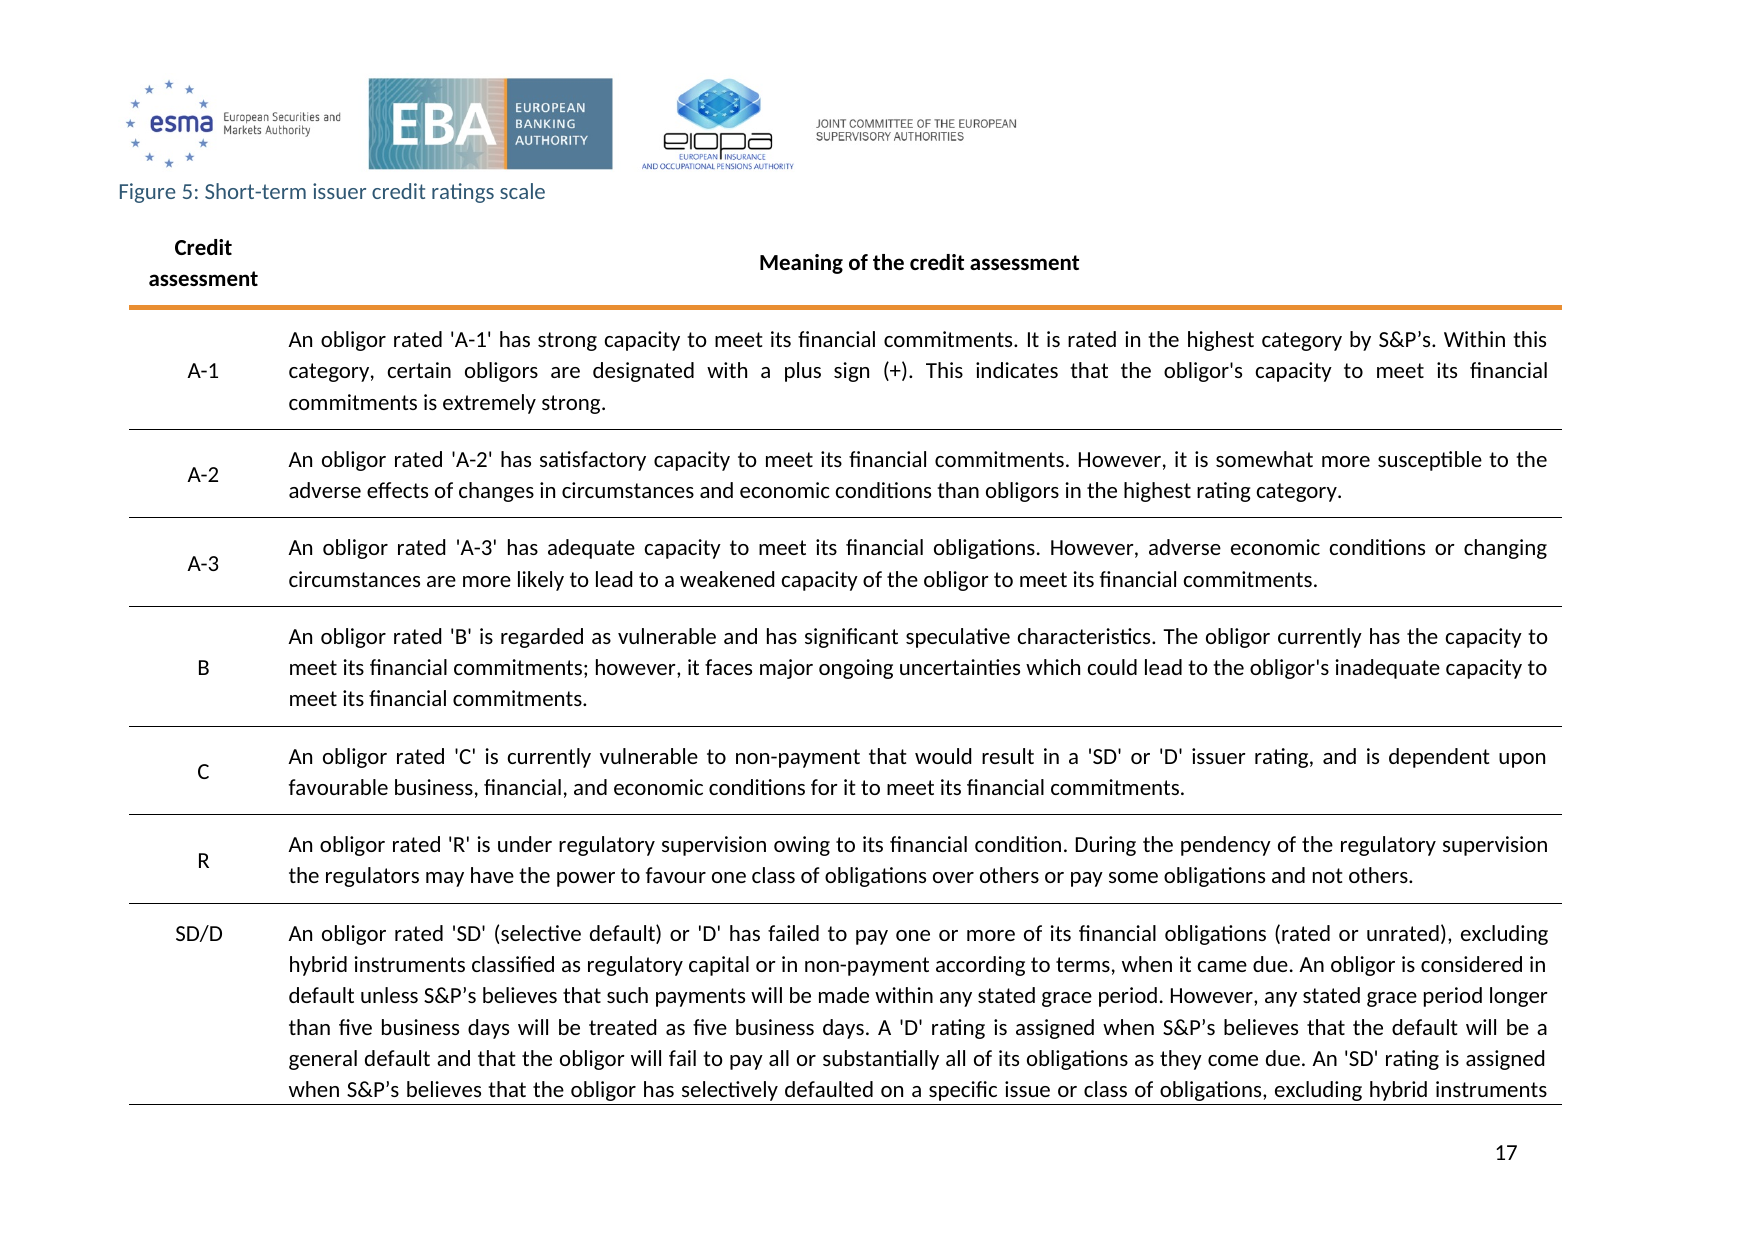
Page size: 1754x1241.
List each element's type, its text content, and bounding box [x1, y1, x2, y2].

table_cell An obligor rated 'A-2' has satisfactory capacity to meet its financial commitments. However, it is somewhat more susceptible to the adverse effects of changes in circumstances and economic conditions than obligors in the highest rating category. [277, 430, 1562, 517]
table_header Meaning of the credit assessment [277, 218, 1562, 305]
table_cell R [129, 815, 277, 903]
picture [118, 73, 1029, 174]
table_cell SD/D [129, 904, 277, 1104]
table_cell An obligor rated 'R' is under regulatory supervision owing to its financial condition. During the pendency of the regulatory supervision the regulators may have the power to favour one class of obligations over others or pay some obligations and not others. [277, 815, 1562, 903]
table_cell An obligor rated 'A-3' has adequate capacity to meet its financial obligations. However, adverse economic conditions or changing circumstances are more likely to lead to a weakened capacity of the obligor to meet its financial commitments. [277, 518, 1562, 606]
table_cell A-2 [129, 430, 277, 517]
table_cell A-1 [129, 310, 277, 429]
table_cell B [129, 607, 277, 726]
table_header Credit assessment [129, 218, 277, 305]
table_cell A-3 [129, 518, 277, 606]
title Figure 5: Short-term issuer credit ratings scale [118, 177, 1518, 205]
table_cell An obligor rated 'B' is regarded as vulnerable and has significant speculative characteristics. The obligor currently has the capacity to meet its financial commitments; however, it faces major ongoing uncertainties which could lead to the obligor's inadequate capacity to meet its financial commitments. [277, 607, 1562, 726]
table_cell An obligor rated 'C' is currently vulnerable to non-payment that would result in a 'SD' or 'D' issuer rating, and is dependent upon favourable business, financial, and economic conditions for it to meet its financial commitments. [277, 727, 1562, 814]
table_cell An obligor rated 'A-1' has strong capacity to meet its financial commitments. It is rated in the highest category by S&P’s. Within this category, certain obligors are designated with a plus sign (+). This indicates that the obligor's capacity to meet its financial commitments is extremely strong. [277, 310, 1562, 429]
table_cell C [129, 727, 277, 814]
